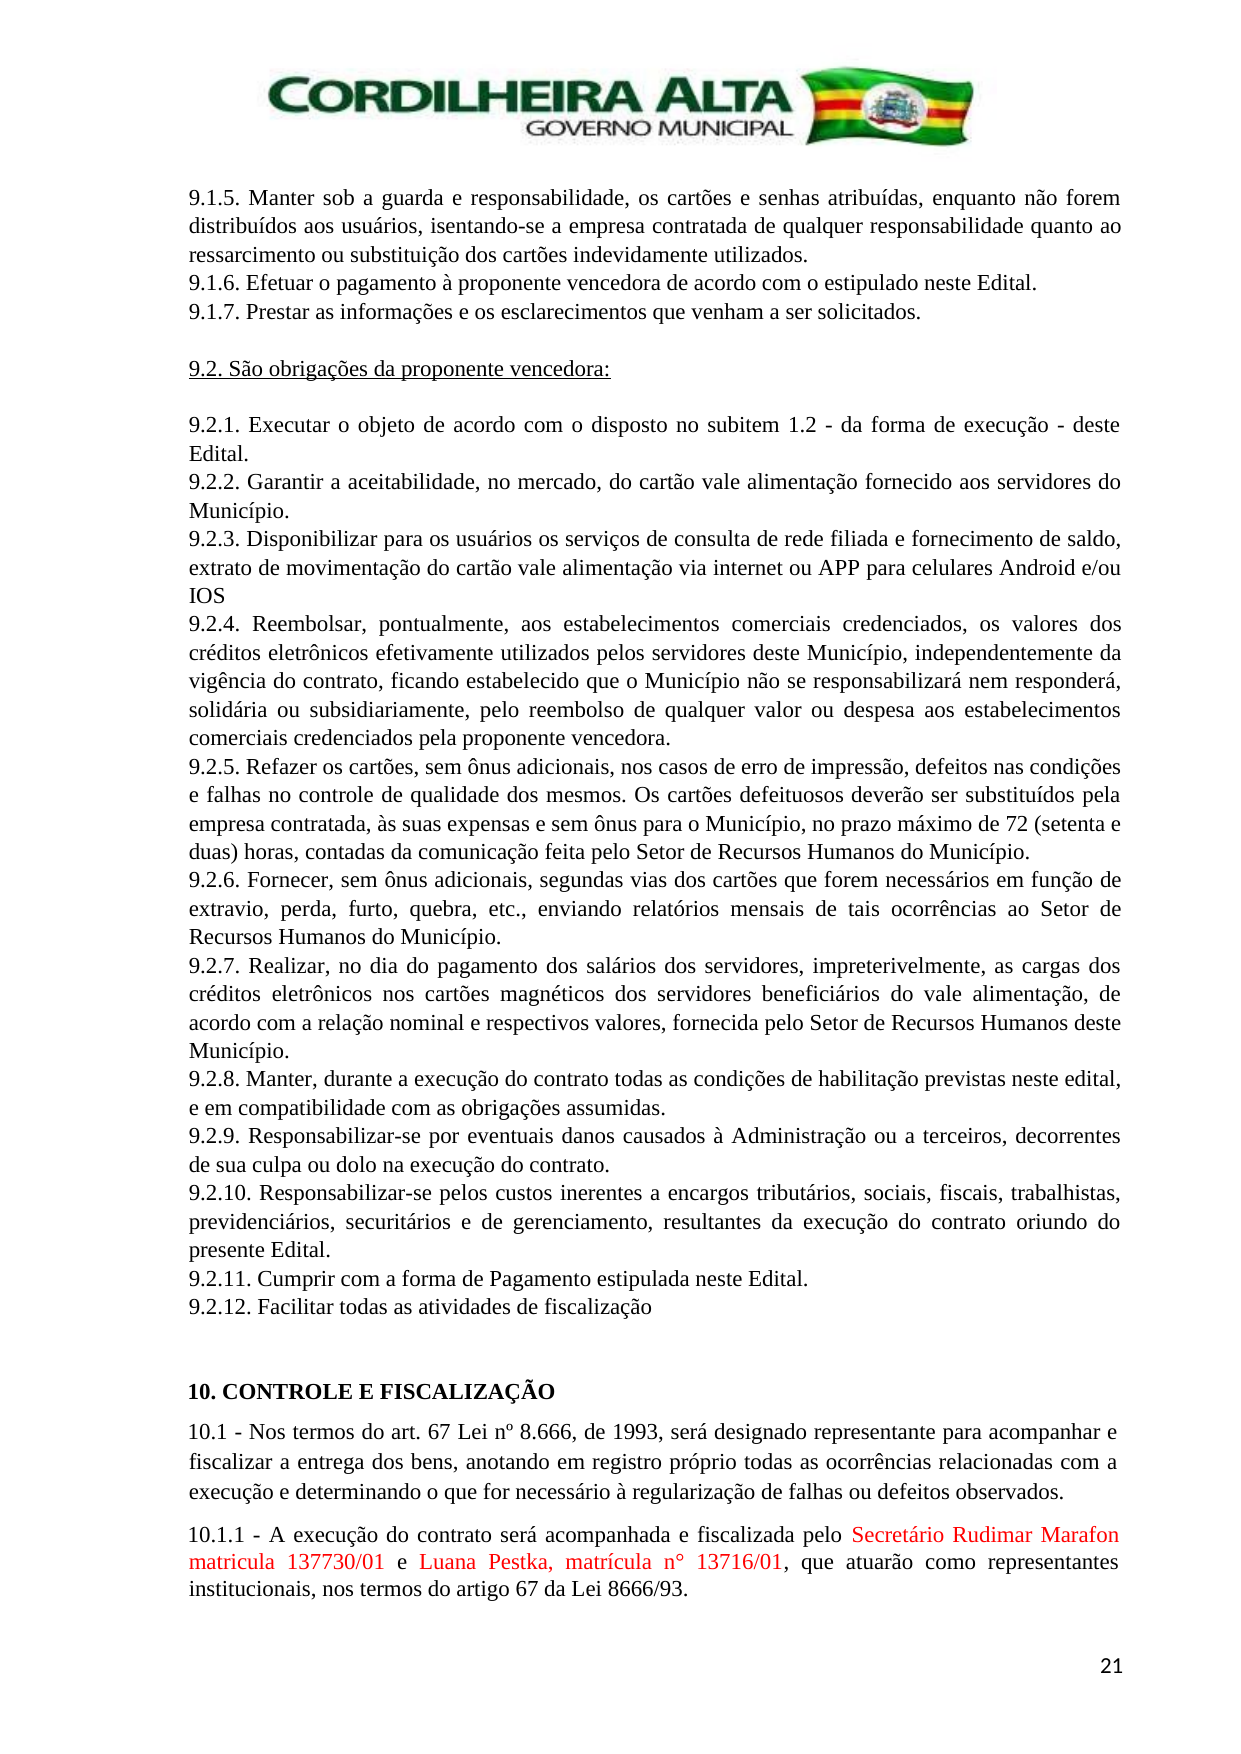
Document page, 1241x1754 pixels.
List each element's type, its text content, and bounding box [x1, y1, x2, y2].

subtitle 10. CONTROLE E FISCALIZAÇÃO [187, 1378, 1120, 1405]
text 9.2.11. Cumprir com a forma de Pagamento estipulada neste Edital. [188, 1264, 1123, 1291]
text 9.2.1. Executar o objeto de acordo com o disposto no subitem 1.2 - da forma de execução - deste Edital. [188, 411, 1123, 466]
text 9.2.5. Refazer os cartões, sem ônus adicionais, nos casos de erro de impressão, defeitos nas condições e falhas no controle de qualidade dos mesmos. Os cartões defeituosos deverão ser substituídos pela empresa contratada, às suas expensas e sem ônus para o Município, no prazo máximo de 72 (setenta e duas) horas, contadas da comunicação feita pelo Setor de Recursos Humanos do Município. [188, 753, 1123, 864]
text 9.2.6. Fornecer, sem ônus adicionais, segundas vias dos cartões que forem necessários em função de extravio, perda, furto, quebra, etc., enviando relatórios mensais de tais ocorrências ao Setor de Recursos Humanos do Município. [188, 866, 1123, 950]
text 9.1.6. Efetuar o pagamento à proponente vencedora de acordo com o estipulado neste Edital. [188, 269, 1123, 296]
text 10.1 - Nos termos do art. 67 Lei nº 8.666, de 1993, será designado representante para acompanhar e fiscalizar a entrega dos bens, anotando em registro próprio todas as ocorrências relacionadas com a execução e determinando o que for necessário à regularização de falhas ou defeitos observados. [187, 1418, 1119, 1505]
text 9.2.7. Realizar, no dia do pagamento dos salários dos servidores, impreterivelmente, as cargas dos créditos eletrônicos nos cartões magnéticos dos servidores beneficiários do vale alimentação, de acordo com a relação nominal e respectivos valores, fornecida pelo Setor de Recursos Humanos deste Município. [188, 952, 1123, 1063]
text 9.2.8. Manter, durante a execução do contrato todas as condições de habilitação previstas neste edital, e em compatibilidade com as obrigações assumidas. [188, 1066, 1123, 1120]
text 9.2.2. Garantir a aceitabilidade, no mercado, do cartão vale alimentação fornecido aos servidores do Município. [188, 468, 1123, 523]
text 9.2.4. Reembolsar, pontualmente, aos estabelecimentos comerciais credenciados, os valores dos créditos eletrônicos efetivamente utilizados pelos servidores deste Município, independentemente da vigência do contrato, ficando estabelecido que o Município não se responsabilizará nem responderá, solidária ou subsidiariamente, pelo reembolso de qualquer valor ou despesa aos estabelecimentos comerciais credenciados pela proponente vencedora. [188, 611, 1123, 751]
text 9.2.9. Responsabilizar-se por eventuais danos causados à Administração ou a terceiros, decorrentes de sua culpa ou dolo na execução do contrato. [188, 1122, 1123, 1177]
text 9.2.12. Facilitar todas as atividades de fiscalização [188, 1293, 1123, 1319]
text 9.2.10. Responsabilizar-se pelos custos inerentes a encargos tributários, sociais, fiscais, trabalhistas, previdenciários, securitários e de gerenciamento, resultantes da execução do contrato oriundo do presente Edital. [188, 1179, 1123, 1262]
text 9.2. São obrigações da proponente vencedora: [188, 354, 1123, 381]
picture [245, 43, 997, 171]
text 10.1.1 - A execução do contrato será acompanhada e fiscalizada pelo Secretário Rudimar Marafon matricula 137730/01 e Luana Pestka, matrícula n° 13716/01, que atuarão como representantes institucionais, nos termos do artigo 67 da Lei 8666/93. [187, 1521, 1119, 1602]
text 9.1.7. Prestar as informações e os esclarecimentos que venham a ser solicitados. [188, 298, 1123, 324]
text 9.1.5. Manter sob a guarda e responsabilidade, os cartões e senhas atribuídas, enquanto não forem distribuídos aos usuários, isentando-se a empresa contratada de qualquer responsabilidade quanto ao ressarcimento ou substituição dos cartões indevidamente utilizados. [188, 184, 1123, 267]
text 9.2.3. Disponibilizar para os usuários os serviços de consulta de rede filiada e fornecimento de saldo, extrato de movimentação do cartão vale alimentação via internet ou APP para celulares Android e/ou IOS [188, 525, 1123, 608]
